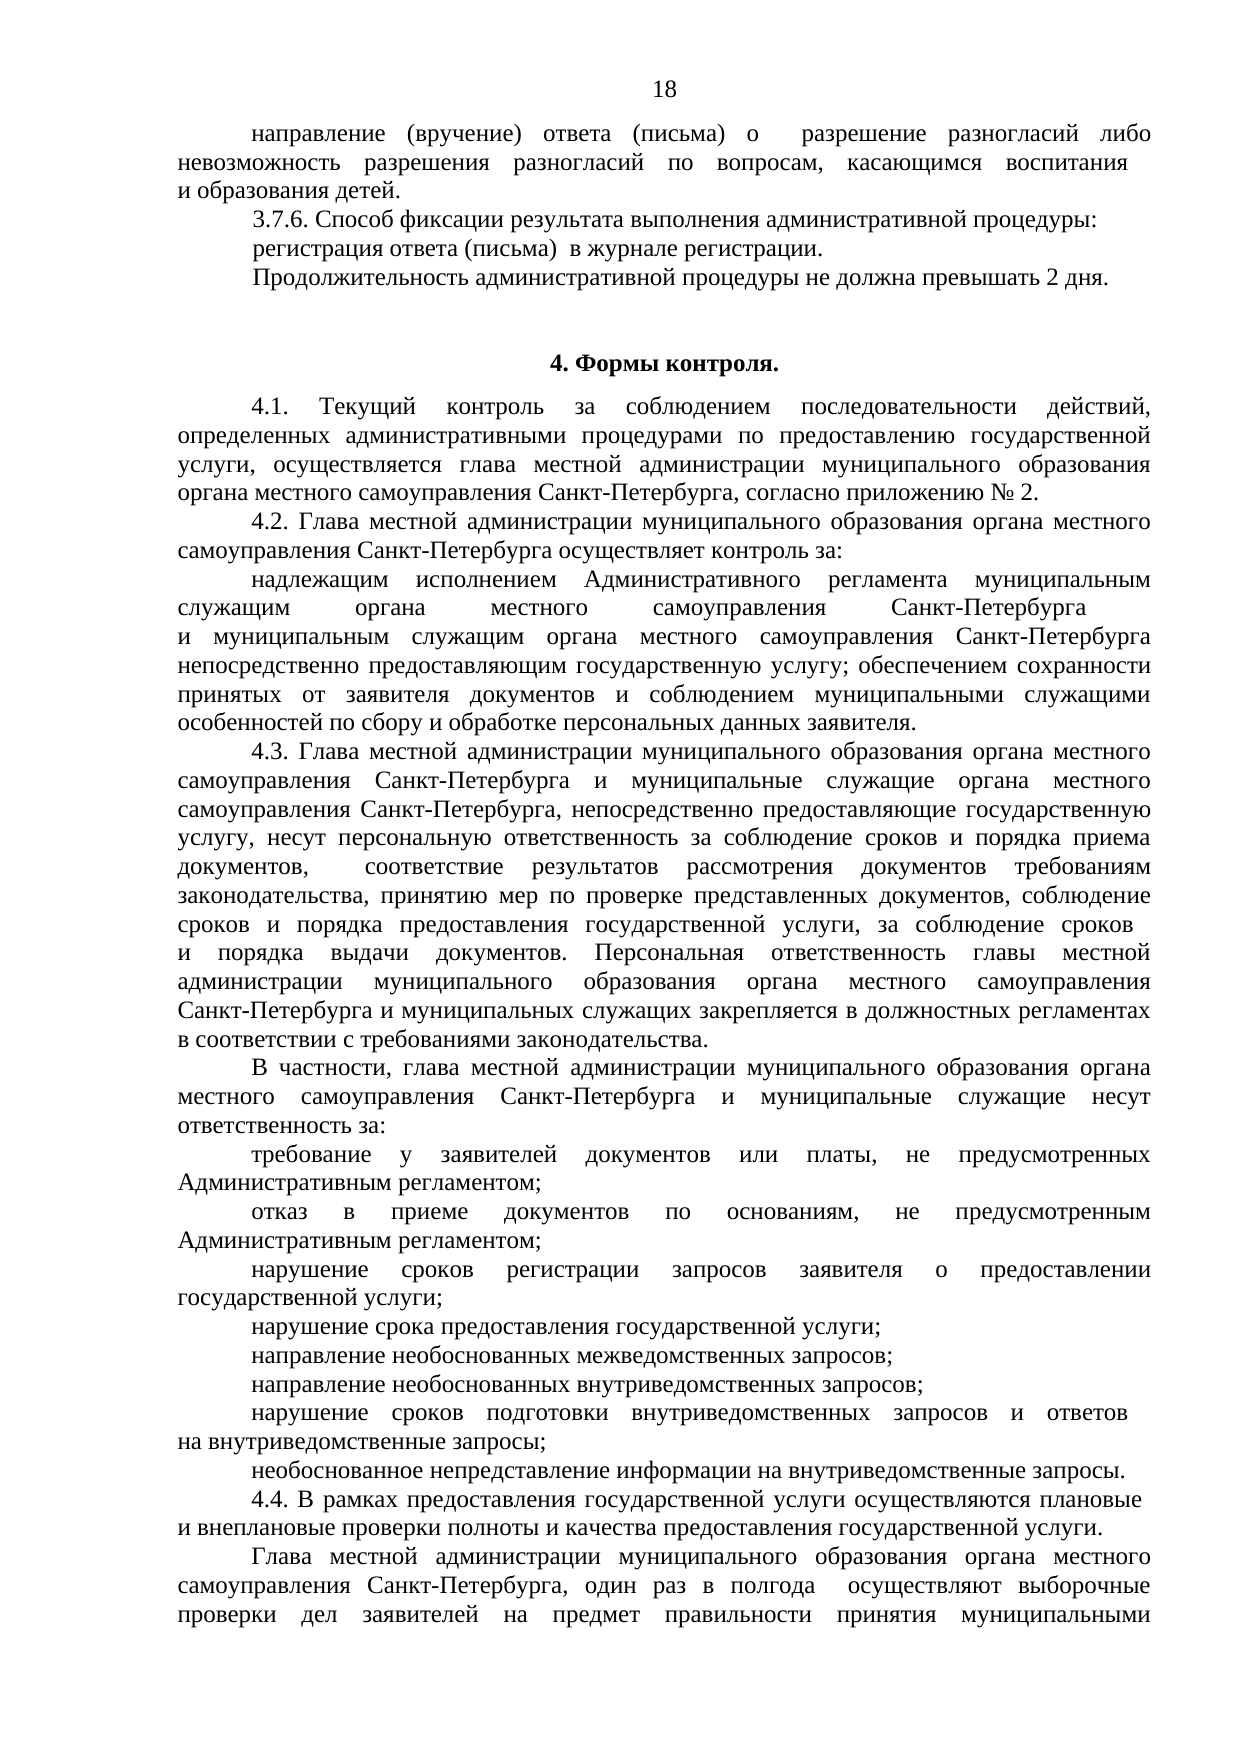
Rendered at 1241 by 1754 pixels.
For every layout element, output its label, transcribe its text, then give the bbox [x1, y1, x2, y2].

text 3.7.6. Способ фиксации результата выполнения административной процедуры: [177, 204, 1152, 233]
text направление необоснованных внутриведомственных запросов; [177, 1369, 1152, 1397]
text 4.2. Глава местной администрации муниципального образования органа местного самоуправления Санкт-Петербурга осуществляет контроль за: [177, 506, 1152, 564]
text регистрация ответа (письма) в журнале регистрации. [177, 233, 1152, 262]
text направление необоснованных межведомственных запросов; [177, 1340, 1152, 1369]
text нарушение сроков подготовки внутриведомственных запросов и ответов на внутриведомственные запросы; [177, 1397, 1152, 1455]
text необоснованное непредставление информации на внутриведомственные запросы. [177, 1455, 1152, 1484]
text 4.3. Глава местной администрации муниципального образования органа местного самоуправления Санкт-Петербурга и муниципальные служащие органа местного самоуправления Санкт-Петербурга, непосредственно предоставляющие государственную услугу, несут персональную ответственность за соблюдение сроков и порядка приема документов, соответствие результатов рассмотрения документов требованиям законодательства, принятию мер по проверке представленных документов, соблюдение сроков и порядка предоставления государственной услуги, за соблюдение сроков и порядка выдачи документов. Персональная ответственность главы местной администрации муниципального образования органа местного самоуправления Санкт-Петербурга и муниципальных служащих закрепляется в должностных регламентах в соответствии с требованиями законодательства. [177, 736, 1152, 1052]
text В частности, глава местной администрации муниципального образования органа местного самоуправления Санкт-Петербурга и муниципальные служащие несут ответственность за: [177, 1052, 1152, 1139]
text 4.4. В рамках предоставления государственной услуги осуществляются плановые и внеплановые проверки полноты и качества предоставления государственной услуги. [177, 1484, 1152, 1541]
text 4. Формы контроля. [177, 348, 1152, 377]
text надлежащим исполнением Административного регламента муниципальным служащим органа местного самоуправления Санкт-Петербурга и муниципальным служащим органа местного самоуправления Санкт-Петербурга непосредственно предоставляющим государственную услугу; обеспечением сохранности принятых от заявителя документов и соблюдением муниципальными служащими особенностей по сбору и обработке персональных данных заявителя. [177, 564, 1152, 736]
text требование у заявителей документов или платы, не предусмотренных Административным регламентом; [177, 1139, 1152, 1196]
text отказ в приеме документов по основаниям, не предусмотренным Административным регламентом; [177, 1196, 1152, 1254]
text Продолжительность административной процедуры не должна превышать 2 дня. [177, 262, 1152, 291]
text нарушение срока предоставления государственной услуги; [177, 1311, 1152, 1340]
text 4.1. Текущий контроль за соблюдением последовательности действий, определенных административными процедурами по предоставлению государственной услуги, осуществляется глава местной администрации муниципального образования органа местного самоуправления Санкт-Петербурга, согласно приложению № 2. [177, 391, 1152, 506]
text направление (вручение) ответа (письма) о разрешение разногласий либо невозможность разрешения разногласий по вопросам, касающимся воспитания и образования детей. [177, 118, 1152, 204]
text нарушение сроков регистрации запросов заявителя о предоставлении государственной услуги; [177, 1254, 1152, 1311]
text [177, 1541, 1152, 1627]
